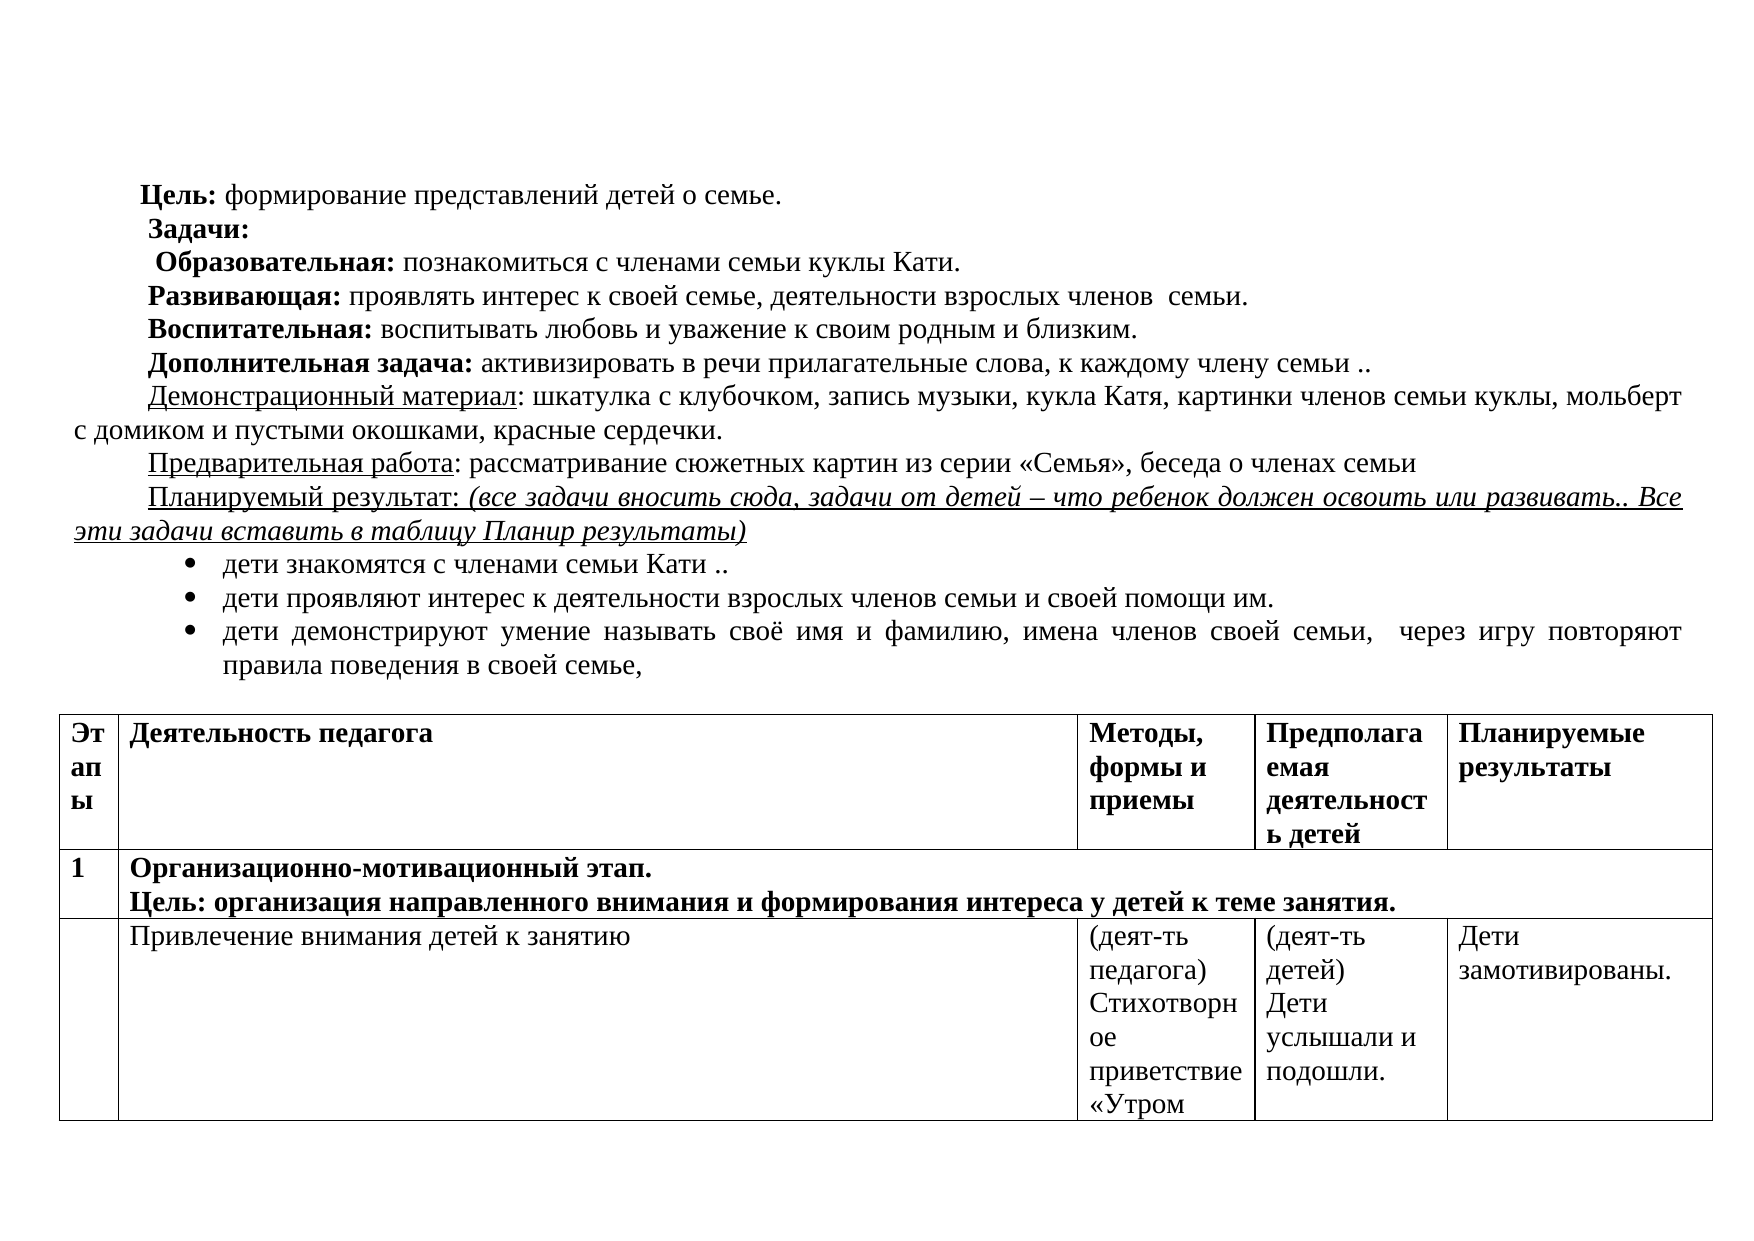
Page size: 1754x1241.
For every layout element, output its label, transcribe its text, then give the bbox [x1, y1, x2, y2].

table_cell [1078, 919, 1254, 1120]
table_header Планируемые результаты [1448, 715, 1712, 849]
table_cell [60, 919, 118, 1120]
table_header Деятельность педагога [119, 715, 1077, 849]
text Предварительная работа: рассматривание сюжетных картин из серии «Семья», беседа о членах семьи [74, 446, 1683, 479]
table_cell Организационно-мотивационный этап. Цель: организация направленного внимания и формирования интереса у детей к теме занятия. [119, 850, 1712, 917]
table_header Методы, формы и приемы [1078, 715, 1254, 849]
text Планируемый результат: (все задачи вносить сюда, задачи от детей – что ребенок должен освоить или развивать.. Все эти задачи вставить в таблицу Планир результаты) [74, 479, 1683, 546]
text Задачи: [74, 211, 1683, 244]
list дети демонстрируют умение называть своё имя и фамилию, имена членов своей семьи, через игру повторяют правила поведения в своей семье, [185, 613, 1683, 681]
table_cell 1 [60, 850, 118, 917]
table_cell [1448, 919, 1712, 1120]
list дети проявляют интерес к деятельности взрослых членов семьи и своей помощи им. [185, 580, 1683, 613]
text Воспитательная: воспитывать любовь и уважение к своим родным и близким. [74, 311, 1683, 345]
text Развивающая: проявлять интерес к своей семье, деятельности взрослых членов семьи. [74, 278, 1683, 311]
table_header Этапы [60, 715, 118, 849]
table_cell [1256, 919, 1447, 1120]
table_header Предполагаемая деятельность детей [1256, 715, 1447, 849]
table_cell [119, 919, 1077, 1120]
text Демонстрационный материал: шкатулка с клубочком, запись музыки, кукла Катя, картинки членов семьи куклы, мольберт с домиком и пустыми окошками, красные сердечки. [74, 378, 1683, 446]
text Образовательная: познакомиться с членами семьи куклы Кати. [74, 244, 1683, 278]
text Дополнительная задача: активизировать в речи прилагательные слова, к каждому члену семьи .. [74, 345, 1683, 378]
list дети знакомятся с членами семьи Кати .. [185, 546, 1683, 580]
text Цель: формирование представлений детей о семье. [118, 177, 1636, 211]
